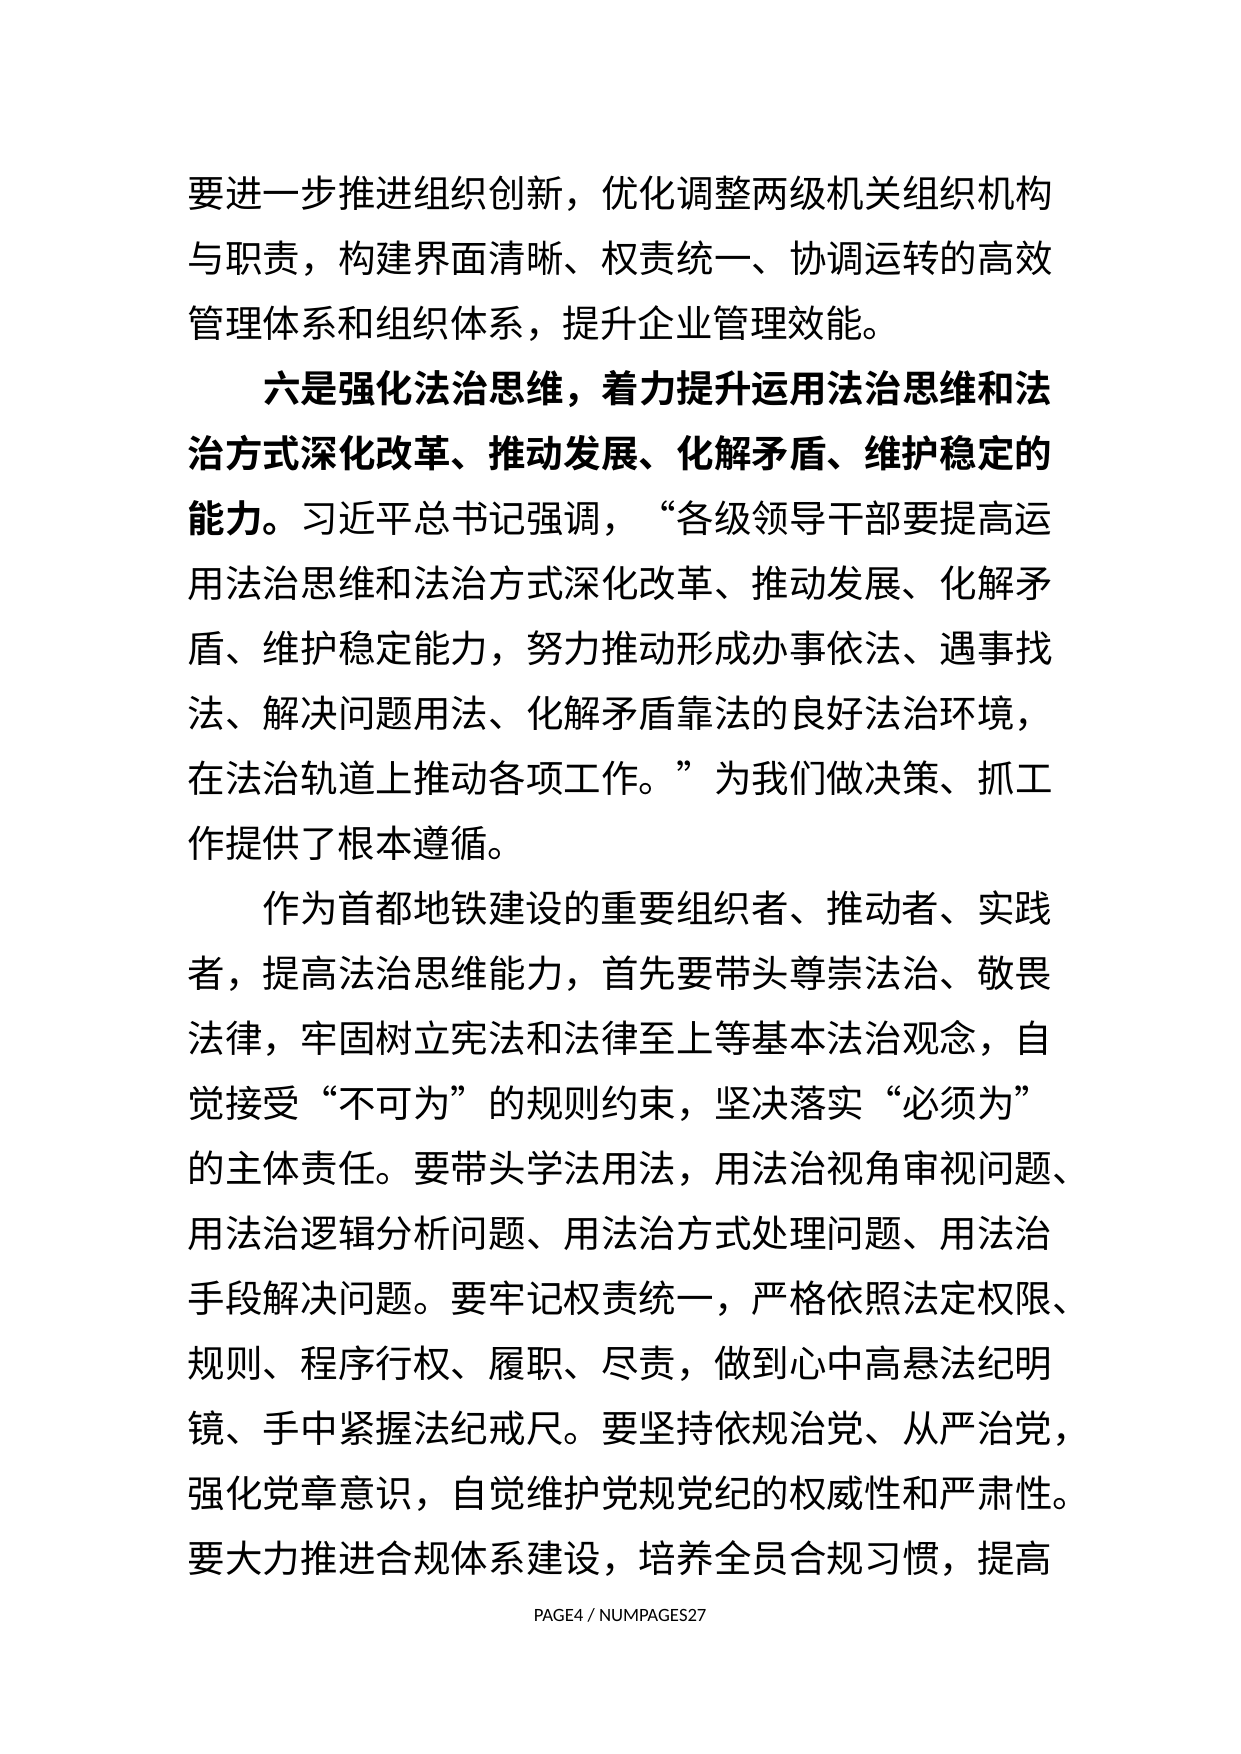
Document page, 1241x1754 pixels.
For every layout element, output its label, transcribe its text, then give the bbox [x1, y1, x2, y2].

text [187, 158, 1053, 353]
text 六是强化法治思维，着力提升运用法治思维和法治方式深化改革、推动发展、化解矛盾、维护稳定的能力。习近平总书记强调，“各级领导干部要提高运用法治思维和法治方式深化改革、推动发展、化解矛盾、维护稳定能力，努力推动形成办事依法、遇事找法、解决问题用法、化解矛盾靠法的良好法治环境，在法治轨道上推动各项工作。”为我们做决策、抓工作提供了根本遵循。 [187, 353, 1053, 873]
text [187, 873, 1053, 1588]
